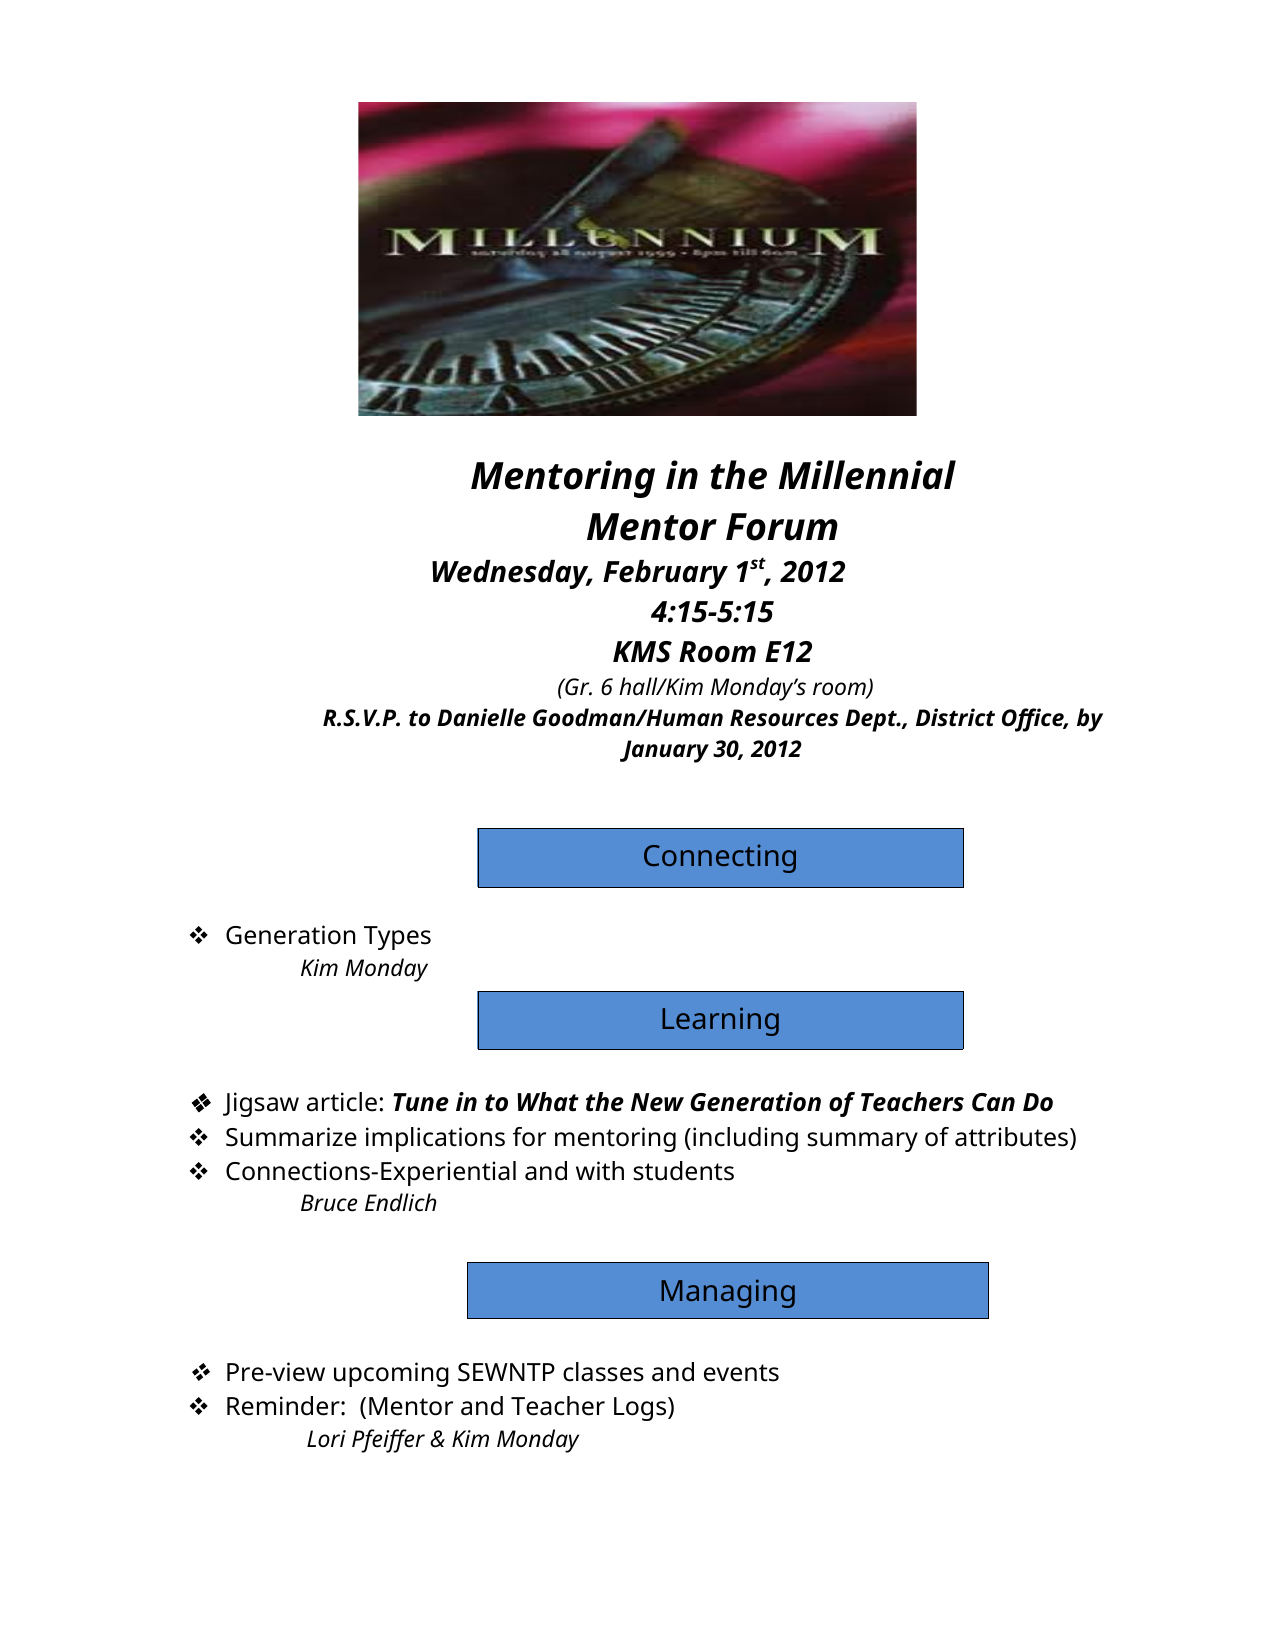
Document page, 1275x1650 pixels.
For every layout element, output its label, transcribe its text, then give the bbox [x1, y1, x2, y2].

list Pre-view upcoming SEWNTP classes and events [187, 1355, 1125, 1389]
list Jigsaw article: Tune in to What the New Generation of Teachers Can Do [187, 1085, 1125, 1119]
list Connections-Experiential and with students [187, 1153, 1125, 1187]
text Wednesday, February 1st, 2012 [150, 552, 1125, 591]
list Summarize implications for mentoring (including summary of attributes) [187, 1119, 1125, 1153]
text Lori Pfeiffer & Kim Monday [187, 1423, 1125, 1454]
text 4:15-5:15 [300, 591, 1125, 631]
picture [358, 102, 917, 416]
list Bruce Endlich [225, 1187, 1125, 1218]
text (Gr. 6 hall/Kim Monday’s room) [300, 671, 1125, 702]
text KMS Room E12 [300, 631, 1125, 671]
text Mentor Forum [300, 501, 1125, 552]
text R.S.V.P. to Danielle Goodman/Human Resources Dept., District Office, by January 30, 2012 [300, 702, 1125, 764]
list Generation Types [187, 918, 1125, 952]
text Mentoring in the Millennial [300, 449, 1125, 501]
list Reminder: (Mentor and Teacher Logs) [187, 1389, 1125, 1423]
text Kim Monday [300, 952, 1125, 983]
